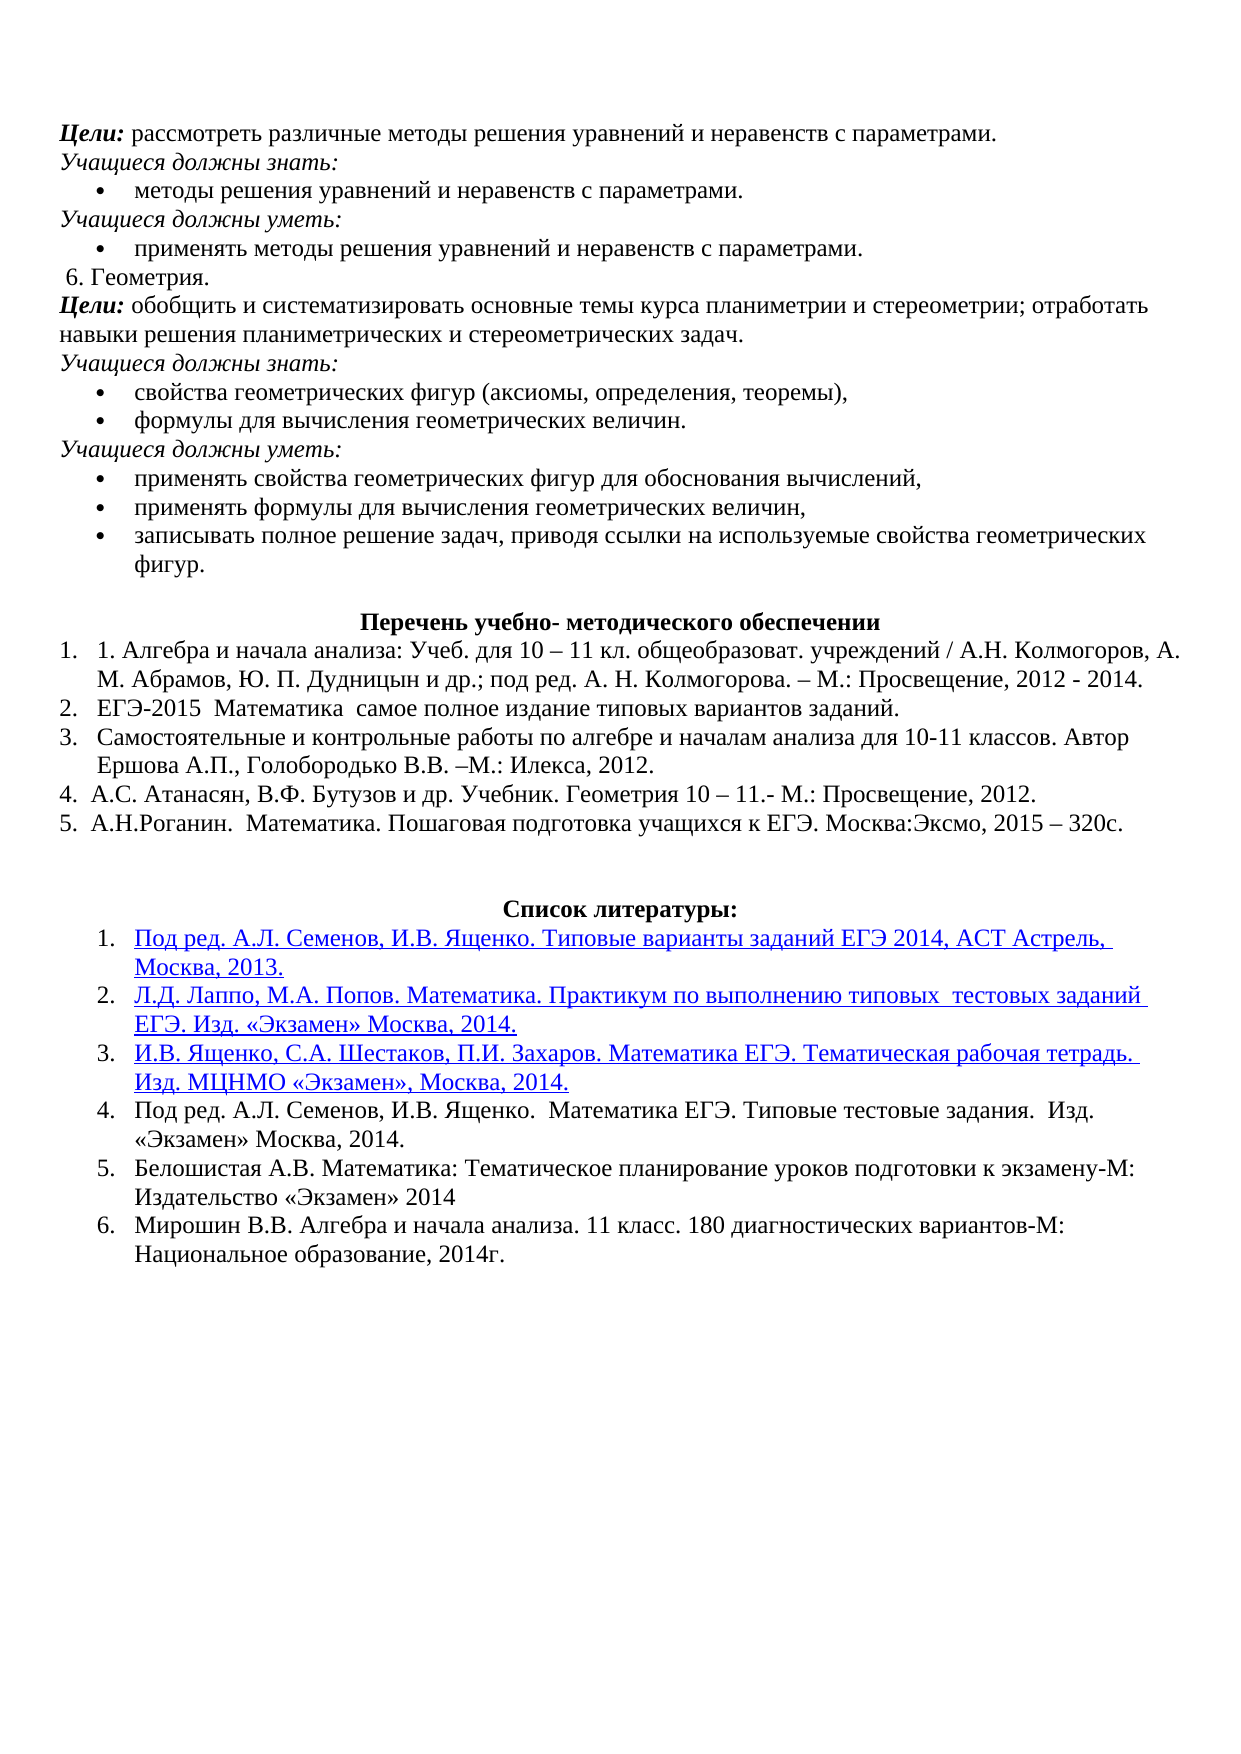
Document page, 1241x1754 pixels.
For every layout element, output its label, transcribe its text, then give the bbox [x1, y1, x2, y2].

list Под ред. А.Л. Семенов, И.В. Ященко. Типовые варианты заданий ЕГЭ 2014, АСТ Астрель, Москва, 2013. [97, 923, 1181, 981]
text 4. А.С. Атанасян, В.Ф. Бутузов и др. Учебник. Геометрия 10 – 11.- М.: Просвещение, 2012. [59, 779, 1181, 808]
text Учащиеся должны знать: [59, 348, 1181, 377]
list записывать полное решение задач, приводя ссылки на используемые свойства геометрических фигур. [97, 521, 1181, 578]
text 6. Геометрия. [59, 262, 1181, 291]
text 5. А.Н.Роганин. Математика. Пошаговая подготовка учащихся к ЕГЭ. Москва:Эксмо, 2015 – 320с. [59, 808, 1181, 837]
list И.В. Ященко, С.А. Шестаков, П.И. Захаров. Математика ЕГЭ. Тематическая рабочая тетрадь. Изд. МЦНМО «Экзамен», Москва, 2014. [97, 1038, 1181, 1096]
list формулы для вычисления геометрических величин. [97, 406, 1181, 434]
list Белошистая А.В. Математика: Тематическое планирование уроков подготовки к экзамену-М: Издательство «Экзамен» 2014 [97, 1153, 1181, 1211]
list свойства геометрических фигур (аксиомы, определения, теоремы), [97, 377, 1181, 406]
text Учащиеся должны уметь: [59, 434, 1181, 463]
list ЕГЭ-2015 Математика самое полное издание типовых вариантов заданий. [59, 693, 1181, 722]
text Учащиеся должны уметь: [59, 204, 1181, 233]
text Цели: рассмотреть различные методы решения уравнений и неравенств с параметрами. [59, 118, 1181, 147]
list применять свойства геометрических фигур для обоснования вычислений, [97, 463, 1181, 492]
list Л.Д. Лаппо, М.А. Попов. Математика. Практикум по выполнению типовых тестовых заданий ЕГЭ. Изд. «Экзамен» Москва, 2014. [97, 981, 1181, 1038]
list применять методы решения уравнений и неравенств с параметрами. [97, 233, 1181, 262]
list применять формулы для вычисления геометрических величин, [97, 492, 1181, 521]
text Цели: обобщить и систематизировать основные темы курса планиметрии и стереометрии; отработать навыки решения планиметрических и стереометрических задач. [59, 291, 1181, 348]
list Мирошин В.В. Алгебра и начала анализа. 11 класс. 180 диагностических вариантов-М: Национальное образование, 2014г. [97, 1211, 1181, 1268]
text Список литературы: [59, 894, 1181, 923]
list 1. Алгебра и начала анализа: Учеб. для 10 – 11 кл. общеобразоват. учреждений / А.Н. Колмогоров, А. М. Абрамов, Ю. П. Дудницын и др.; под ред. А. Н. Колмогорова. – М.: Просвещение, 2012 - 2014. [59, 636, 1181, 693]
text Учащиеся должны знать: [59, 147, 1181, 176]
list Самостоятельные и контрольные работы по алгебре и началам анализа для 10-11 классов. Автор Ершова А.П., Голобородько В.В. –М.: Илекса, 2012. [59, 722, 1181, 779]
list Под ред. А.Л. Семенов, И.В. Ященко. Математика ЕГЭ. Типовые тестовые задания. Изд. «Экзамен» Москва, 2014. [97, 1096, 1181, 1153]
text Перечень учебно- методического обеспечении [59, 607, 1181, 636]
list методы решения уравнений и неравенств с параметрами. [97, 176, 1181, 204]
